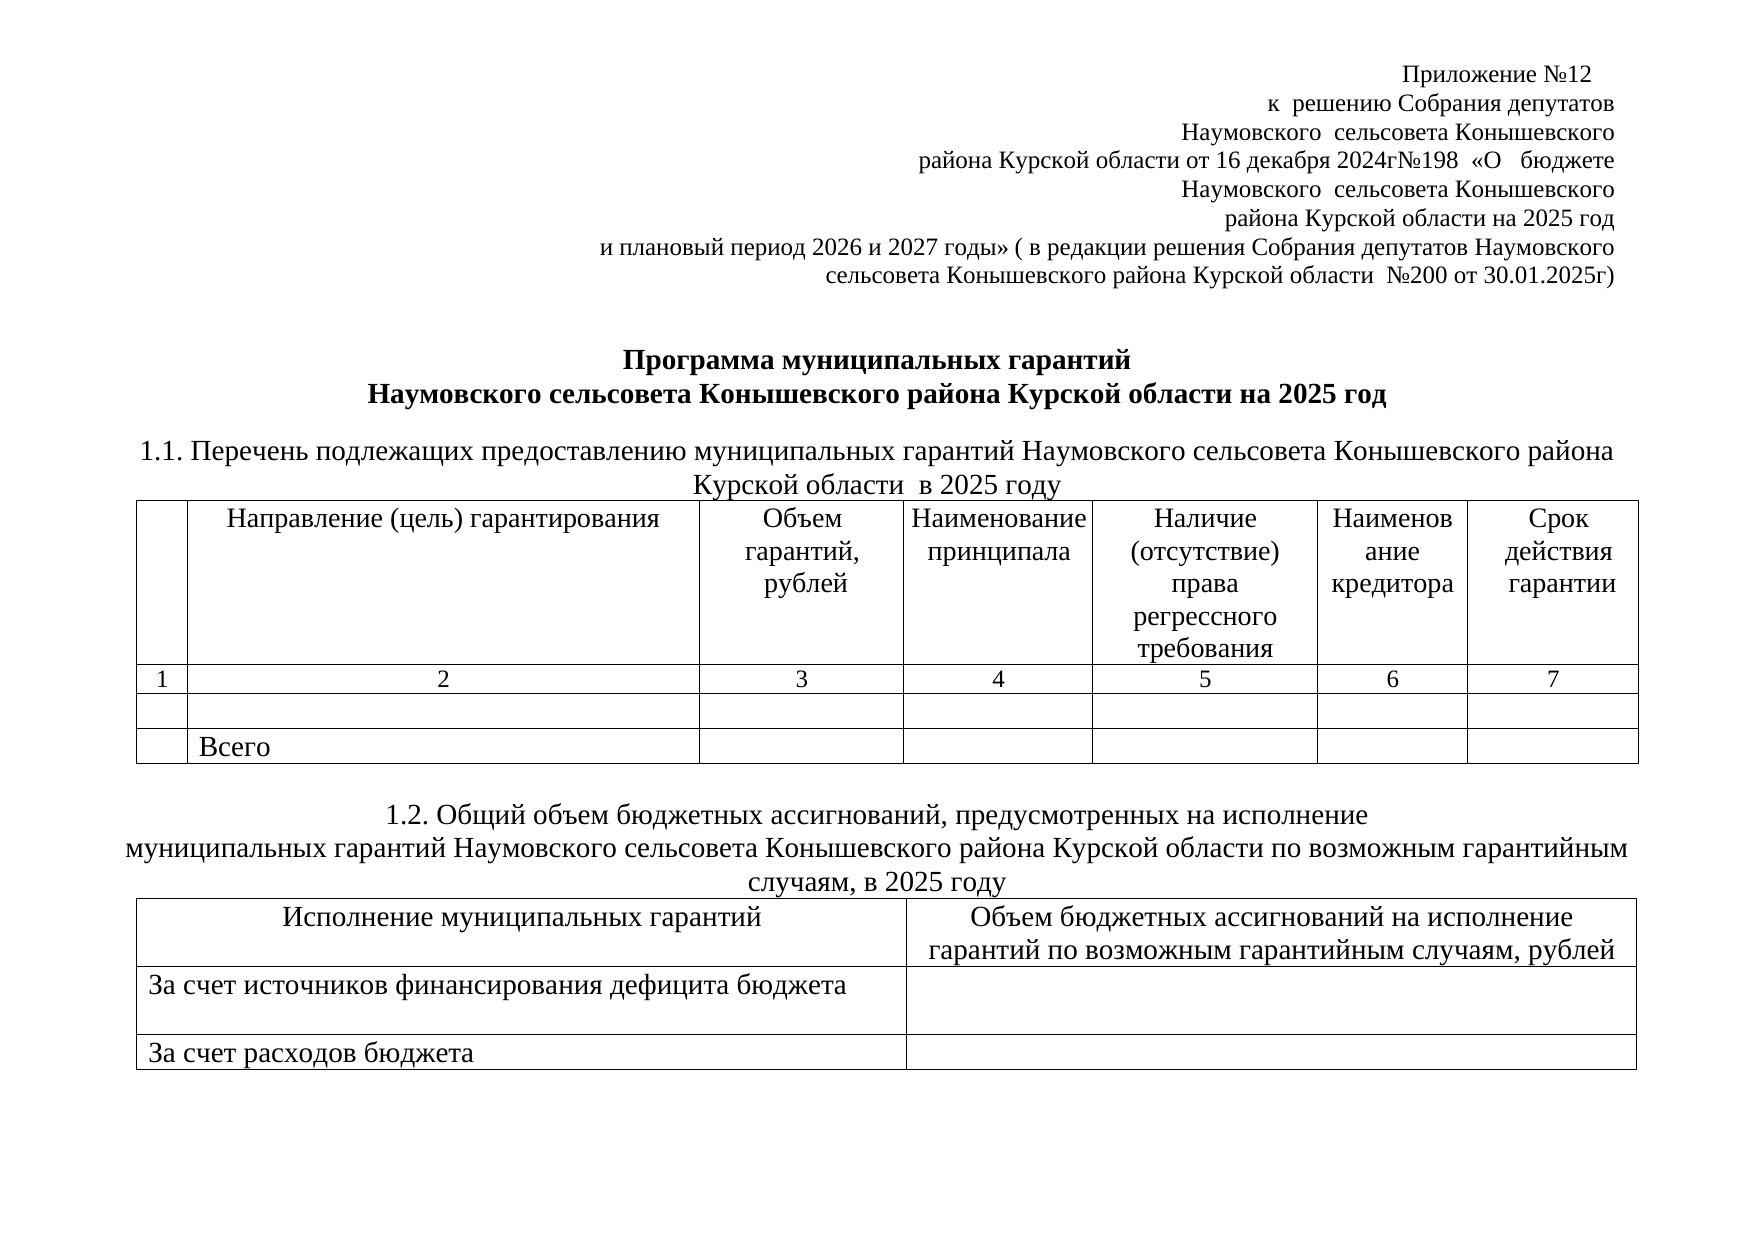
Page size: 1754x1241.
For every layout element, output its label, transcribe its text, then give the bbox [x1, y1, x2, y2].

table_cell [1093, 729, 1317, 762]
table_cell [188, 694, 699, 728]
table_cell [1093, 694, 1317, 728]
table_cell [1468, 694, 1638, 728]
table_header Наименование кредитора [1318, 501, 1467, 663]
table_cell [137, 729, 187, 762]
table_cell [904, 729, 1092, 762]
table_header Объем бюджетных ассигнований на исполнение гарантий по возможным гарантийным случаям, рублей [907, 899, 1636, 966]
table_cell 3 [700, 665, 903, 693]
table_header Наименование принципала [904, 501, 1092, 663]
table_cell [700, 694, 903, 728]
table_header Направление (цель) гарантирования [188, 501, 699, 663]
table_header Срок действия гарантии [1468, 501, 1638, 663]
table_cell [907, 967, 1636, 1034]
text 1.1. Перечень подлежащих предоставлению муниципальных гарантий Наумовского сельсовета Конышевского района Курской области в 2025 году [118, 433, 1636, 500]
table_cell [904, 694, 1092, 728]
table_cell 1 [137, 665, 187, 693]
text муниципальных гарантий Наумовского сельсовета Конышевского района Курской области по возможным гарантийным случаям, в 2025 году [118, 831, 1636, 898]
table_header Приложение №12 [499, 7, 1626, 88]
table_cell 6 [1318, 665, 1467, 693]
table_cell За счет расходов бюджета [137, 1035, 906, 1068]
table_header [137, 501, 187, 663]
table_cell [907, 1035, 1636, 1068]
text 1.2. Общий объем бюджетных ассигнований, предусмотренных на исполнение [118, 797, 1636, 831]
table_cell [1318, 694, 1467, 728]
table_header Исполнение муниципальных гарантий [137, 899, 906, 966]
text Наумовского сельсовета Конышевского района Курской области на 2025 год [118, 376, 1636, 409]
table_header Наличие (отсутствие) права регрессного требования [1093, 501, 1317, 663]
table_cell [137, 694, 187, 728]
table_cell 7 [1468, 665, 1638, 693]
table_cell [1468, 729, 1638, 762]
table_cell 4 [904, 665, 1092, 693]
table_header Объем гарантий, рублей [700, 501, 903, 663]
table_cell 2 [188, 665, 699, 693]
table_cell 5 [1093, 665, 1317, 693]
table_cell За счет источников финансирования дефицита бюджета [137, 967, 906, 1034]
table_cell Всего [188, 729, 699, 762]
text Программа муниципальных гарантий [118, 342, 1636, 376]
table_cell [1318, 729, 1467, 762]
table_cell к решению Собрания депутатов Наумовского сельсовета Конышевского района Курской области от 16 декабря 2024г№198 «О бюджете Наумовского сельсовета Конышевского района Курской области на 2025 год и плановый период 2026 и 2027 годы» ( в редакции решения Собрания депутатов Наумовского сельсовета Конышевского района Курской области №200 от 30.01.2025г) [499, 88, 1626, 342]
table_cell [700, 729, 903, 762]
